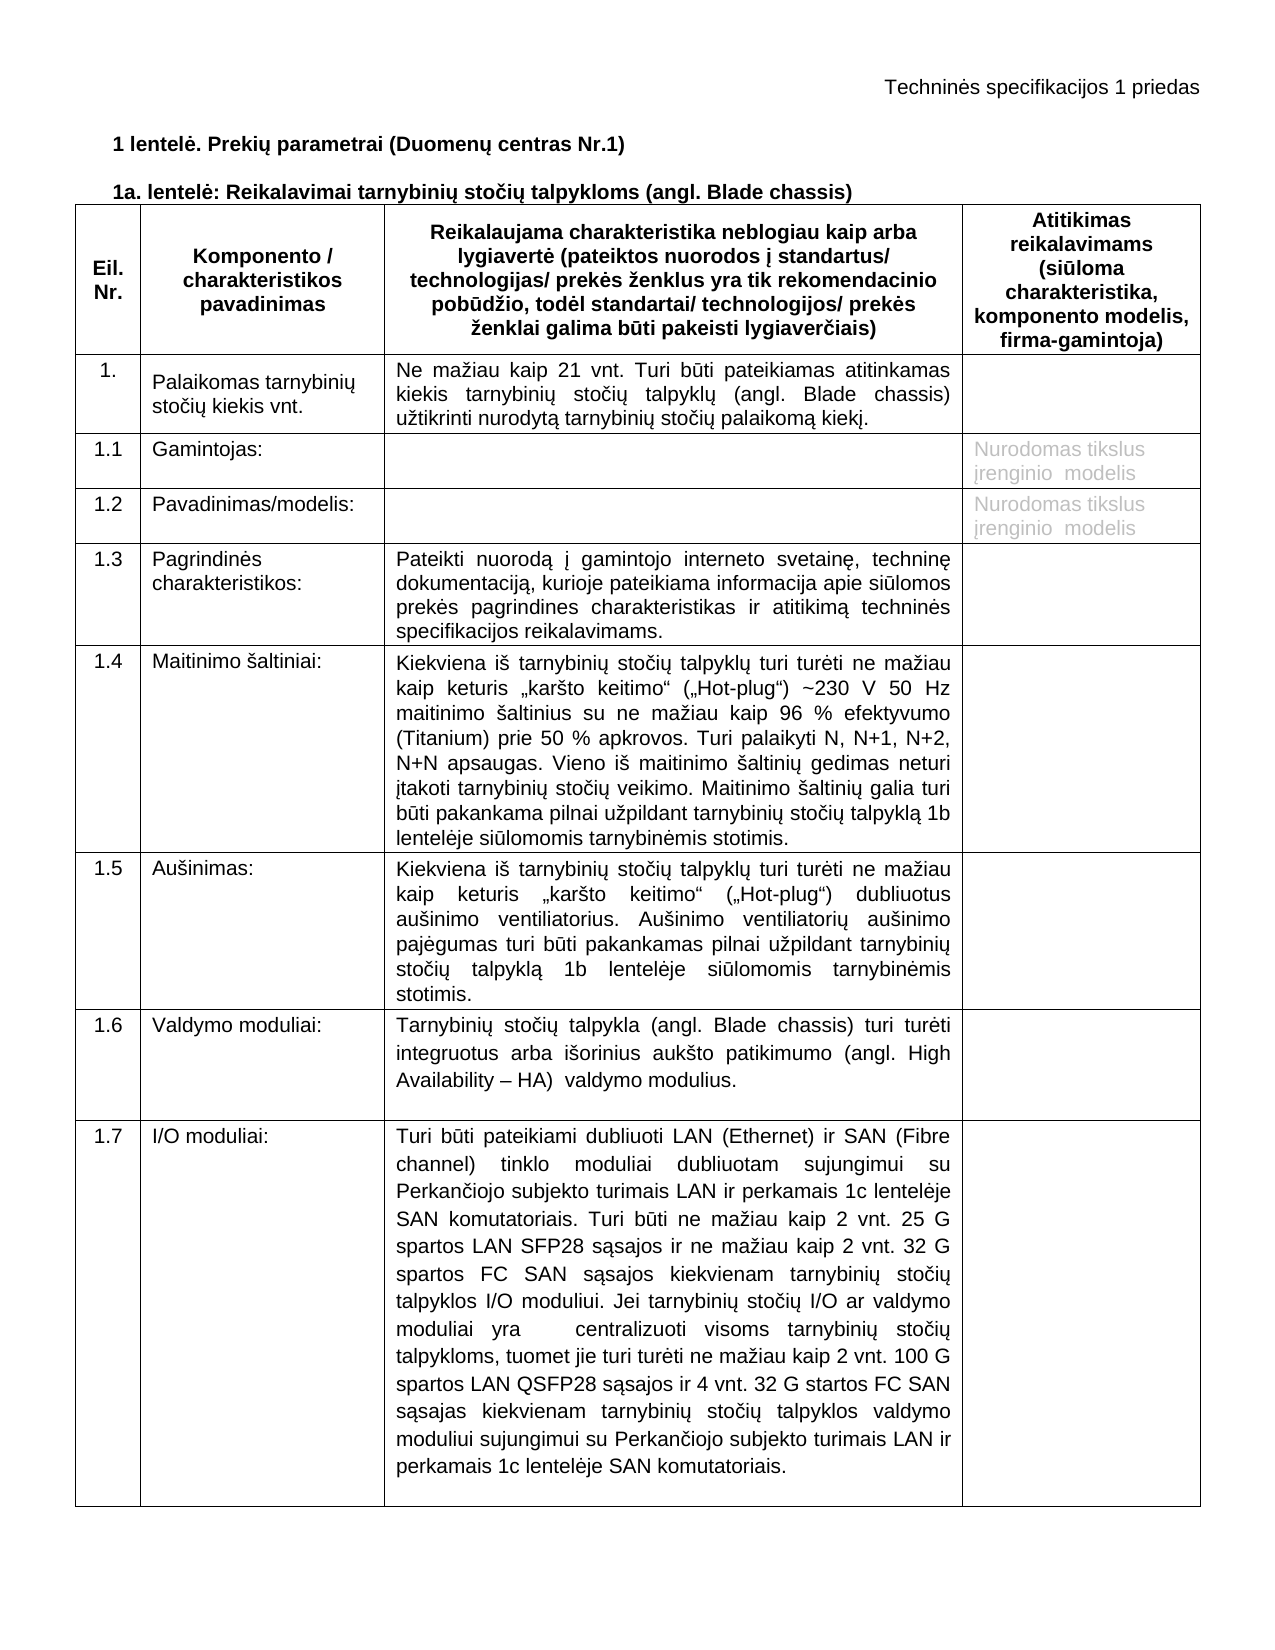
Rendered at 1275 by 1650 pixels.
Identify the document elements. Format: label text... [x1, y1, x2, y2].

table_cell Nurodomas tikslus įrenginio modelis [963, 434, 1200, 488]
table_cell Palaikomas tarnybinių stočių kiekis vnt. [141, 355, 384, 433]
table_cell 1.2 [76, 489, 140, 543]
table_cell Pateikti nuorodą į gamintojo interneto svetainę, techninę dokumentaciją, kurioje pateikiama informacija apie siūlomos prekės pagrindines charakteristikas ir atitikimą techninės specifikacijos reikalavimams. [385, 544, 962, 645]
table_header Reikalaujama charakteristika neblogiau kaip arba lygiavertė (pateiktos nuorodos į standartus/ technologijas/ prekės ženklus yra tik rekomendacinio pobūdžio, todėl standartai/ technologijos/ prekės ženklai galima būti pakeisti lygiaverčiais) [385, 205, 962, 354]
list Techninės specifikacijos 1 priedas [187, 75, 1200, 99]
table_cell [963, 544, 1200, 645]
table_cell Gamintojas: [141, 434, 384, 488]
table_cell Ne mažiau kaip 21 vnt. Turi būti pateikiamas atitinkamas kiekis tarnybinių stočių talpyklų (angl. Blade chassis) užtikrinti nurodytą tarnybinių stočių palaikomą kiekį. [385, 355, 962, 433]
table_cell [963, 1010, 1200, 1120]
table_cell Tarnybinių stočių talpykla (angl. Blade chassis) turi turėti integruotus arba išorinius aukšto patikimumo (angl. High Availability – HA) valdymo modulius. [385, 1010, 962, 1120]
table_header Eil. Nr. [76, 205, 140, 354]
table_cell 1.6 [76, 1010, 140, 1120]
table_cell [963, 853, 1200, 1009]
table_cell [963, 1121, 1200, 1506]
text 1 lentelė. Prekių parametrai (Duomenų centras Nr.1) [112, 132, 1200, 156]
table_cell Nurodomas tikslus įrenginio modelis [963, 489, 1200, 543]
table_cell Maitinimo šaltiniai: [141, 646, 384, 852]
table_cell Kiekviena iš tarnybinių stočių talpyklų turi turėti ne mažiau kaip keturis „karšto keitimo“ („Hot-plug“) dubliuotus aušinimo ventiliatorius. Aušinimo ventiliatorių aušinimo pajėgumas turi būti pakankamas pilnai užpildant tarnybinių stočių talpyklą 1b lentelėje siūlomomis tarnybinėmis stotimis. [385, 853, 962, 1009]
table_cell [385, 489, 962, 543]
table_cell 1.3 [76, 544, 140, 645]
table_cell 1.4 [76, 646, 140, 852]
table_cell 1.1 [76, 434, 140, 488]
table_cell Pagrindinės charakteristikos: [141, 544, 384, 645]
table_cell Pavadinimas/modelis: [141, 489, 384, 543]
table_cell 1. [76, 355, 140, 433]
table_header Komponento / charakteristikos pavadinimas [141, 205, 384, 354]
table_cell 1.5 [76, 853, 140, 1009]
table_cell 1.7 [76, 1121, 140, 1506]
table_cell [385, 434, 962, 488]
text 1a. lentelė: Reikalavimai tarnybinių stočių talpykloms (angl. Blade chassis) [112, 180, 1200, 204]
table_cell I/O moduliai: [141, 1121, 384, 1506]
table_cell Valdymo moduliai: [141, 1010, 384, 1120]
table_cell Kiekviena iš tarnybinių stočių talpyklų turi turėti ne mažiau kaip keturis „karšto keitimo“ („Hot-plug“) ~230 V 50 Hz maitinimo šaltinius su ne mažiau kaip 96 % efektyvumo (Titanium) prie 50 % apkrovos. Turi palaikyti N, N+1, N+2, N+N apsaugas. Vieno iš maitinimo šaltinių gedimas neturi įtakoti tarnybinių stočių veikimo. Maitinimo šaltinių galia turi būti pakankama pilnai užpildant tarnybinių stočių talpyklą 1b lentelėje siūlomomis tarnybinėmis stotimis. [385, 646, 962, 852]
table_cell [963, 646, 1200, 852]
table_cell Turi būti pateikiami dubliuoti LAN (Ethernet) ir SAN (Fibre channel) tinklo moduliai dubliuotam sujungimui su Perkančiojo subjekto turimais LAN ir perkamais 1c lentelėje SAN komutatoriais. Turi būti ne mažiau kaip 2 vnt. 25 G spartos LAN SFP28 sąsajos ir ne mažiau kaip 2 vnt. 32 G spartos FC SAN sąsajos kiekvienam tarnybinių stočių talpyklos I/O moduliui. Jei tarnybinių stočių I/O ar valdymo moduliai yra centralizuoti visoms tarnybinių stočių talpykloms, tuomet jie turi turėti ne mažiau kaip 2 vnt. 100 G spartos LAN QSFP28 sąsajos ir 4 vnt. 32 G startos FC SAN sąsajas kiekvienam tarnybinių stočių talpyklos valdymo moduliui sujungimui su Perkančiojo subjekto turimais LAN ir perkamais 1c lentelėje SAN komutatoriais. [385, 1121, 962, 1506]
table_cell Aušinimas: [141, 853, 384, 1009]
table_header Atitikimas reikalavimams (siūloma charakteristika, komponento modelis, firma-gamintoja) [963, 205, 1200, 354]
table_cell [963, 355, 1200, 433]
